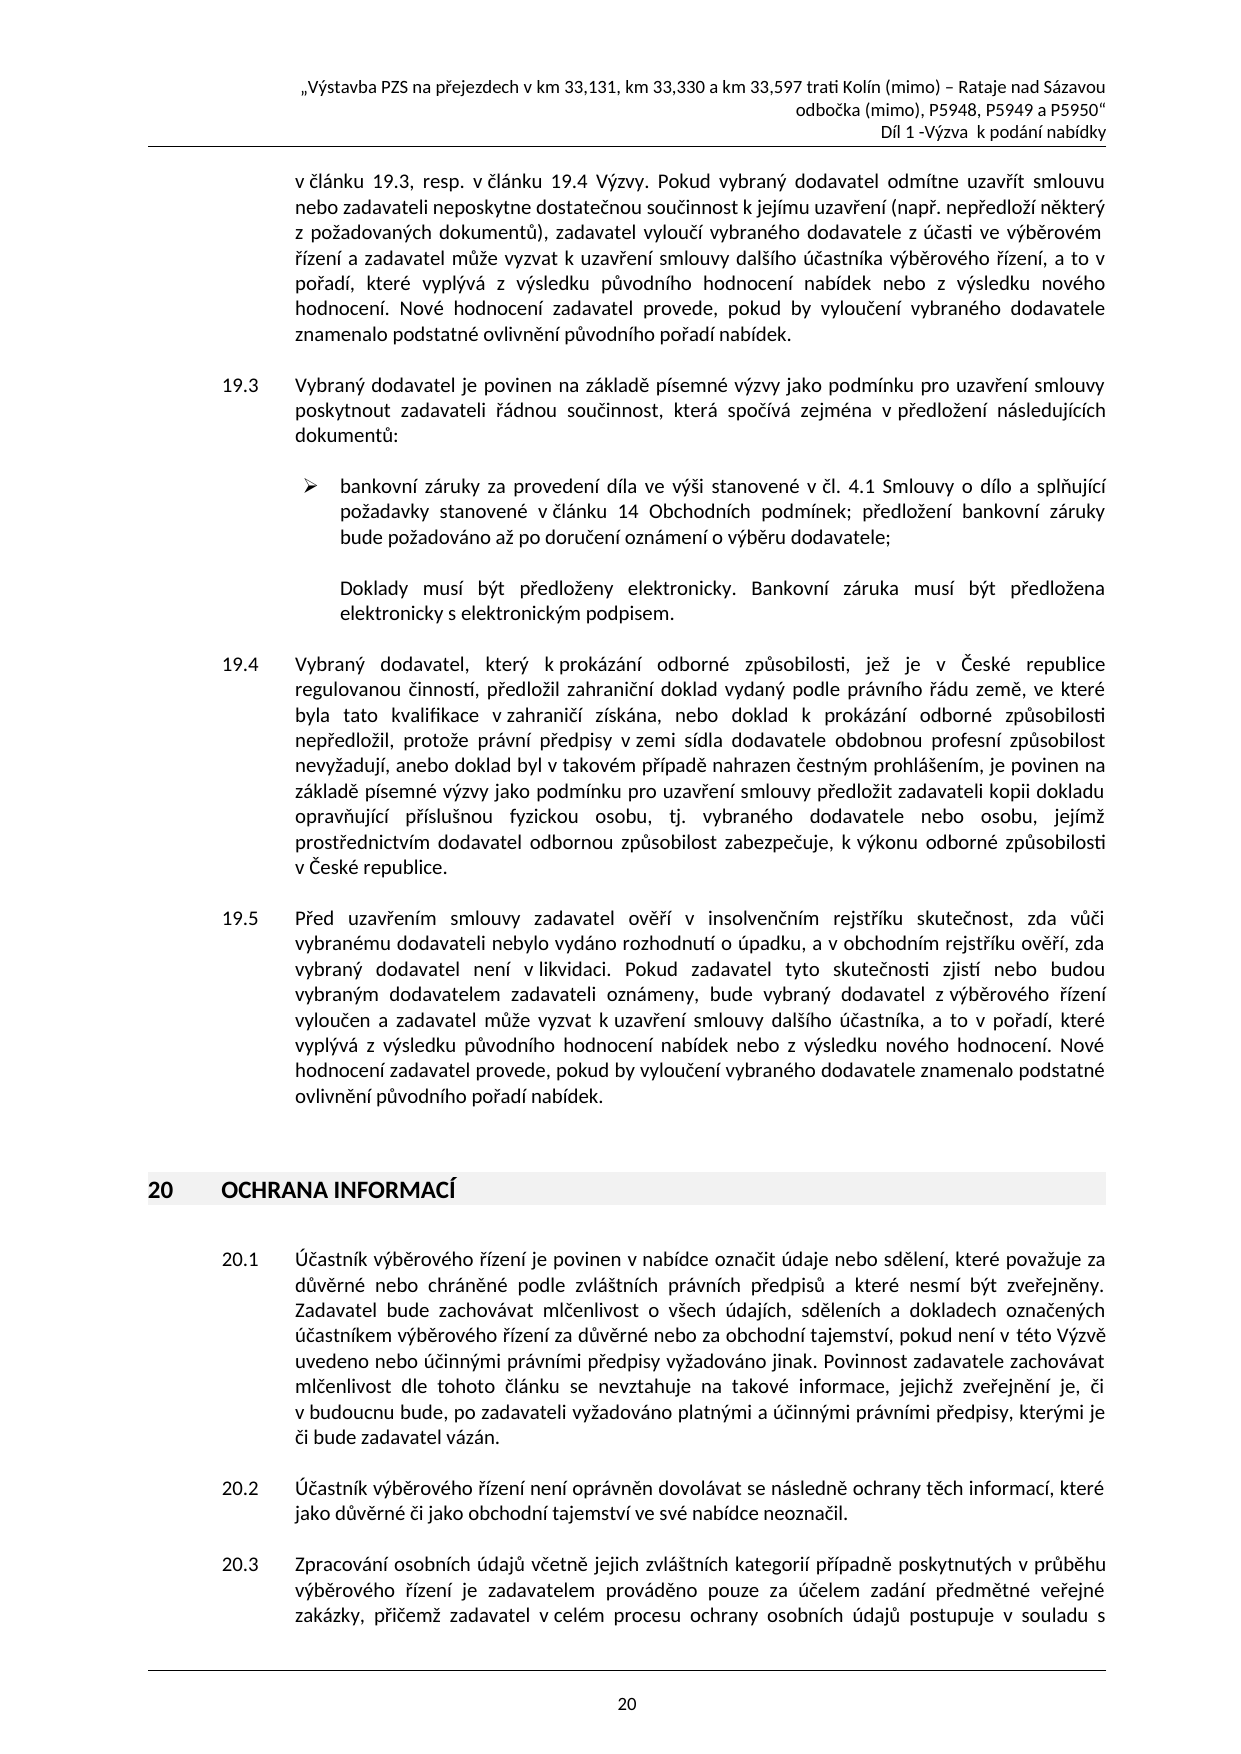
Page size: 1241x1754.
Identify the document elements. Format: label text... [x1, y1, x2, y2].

list Účastník výběrového řízení není oprávněn dovolávat se následně ochrany těch informací, které jako důvěrné či jako obchodní tajemství ve své nabídce neoznačil. [222, 1475, 1106, 1526]
list Před uzavřením smlouvy zadavatel ověří v insolvenčním rejstříku skutečnost, zda vůči vybranému dodavateli nebylo vydáno rozhodnutí o úpadku, a v obchodním rejstříku ověří, zda vybraný dodavatel není v likvidaci. Pokud zadavatel tyto skutečnosti zjistí nebo budou vybraným dodavatelem zadavateli oznámeny, bude vybraný dodavatel z výběrového řízení vyloučen a zadavatel může vyzvat k uzavření smlouvy dalšího účastníka, a to v pořadí, které vyplývá z výsledku původního hodnocení nabídek nebo z výsledku nového hodnocení. Nové hodnocení zadavatel provede, pokud by vyloučení vybraného dodavatele znamenalo podstatné ovlivnění původního pořadí nabídek. [222, 905, 1106, 1108]
text Doklady musí být předloženy elektronicky. Bankovní záruka musí být předložena elektronicky s elektronickým podpisem. [340, 575, 1106, 626]
list Vybraný dodavatel je povinen na základě písemné výzvy jako podmínku pro uzavření smlouvy poskytnout zadavateli řádnou součinnost, která spočívá zejména v předložení následujících dokumentů: [222, 372, 1106, 448]
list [222, 168, 1106, 346]
list bankovní záruky za provedení díla ve výši stanovené v čl. 4.1 Smlouvy o dílo a splňující požadavky stanovené v článku 14 Obchodních podmínek; předložení bankovní záruky bude požadováno až po doručení oznámení o výběru dodavatele; [302, 473, 1106, 549]
list Účastník výběrového řízení je povinen v nabídce označit údaje nebo sdělení, které považuje za důvěrné nebo chráněné podle zvláštních právních předpisů a které nesmí být zveřejněny. Zadavatel bude zachovávat mlčenlivost o všech údajích, sděleních a dokladech označených účastníkem výběrového řízení za důvěrné nebo za obchodní tajemství, pokud není v této Výzvě uvedeno nebo účinnými právními předpisy vyžadováno jinak. Povinnost zadavatele zachovávat mlčenlivost dle tohoto článku se nevztahuje na takové informace, jejichž zveřejnění je, či v budoucnu bude, po zadavateli vyžadováno platnými a účinnými právními předpisy, kterými je či bude zadavatel vázán. [222, 1246, 1106, 1450]
list Vybraný dodavatel, který k prokázání odborné způsobilosti, jež je v České republice regulovanou činností, předložil zahraniční doklad vydaný podle právního řádu země, ve které byla tato kvalifikace v zahraničí získána, nebo doklad k prokázání odborné způsobilosti nepředložil, protože právní předpisy v zemi sídla dodavatele obdobnou profesní způsobilost nevyžadují, anebo doklad byl v takovém případě nahrazen čestným prohlášením, je povinen na základě písemné výzvy jako podmínku pro uzavření smlouvy předložit zadavateli kopii dokladu opravňující příslušnou fyzickou osobu, tj. vybraného dodavatele nebo osobu, jejímž prostřednictvím dodavatel odbornou způsobilost zabezpečuje, k výkonu odborné způsobilosti v České republice. [222, 651, 1106, 880]
subtitle OCHRANA INFORMACÍ [148, 1172, 1106, 1205]
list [222, 1551, 1106, 1628]
